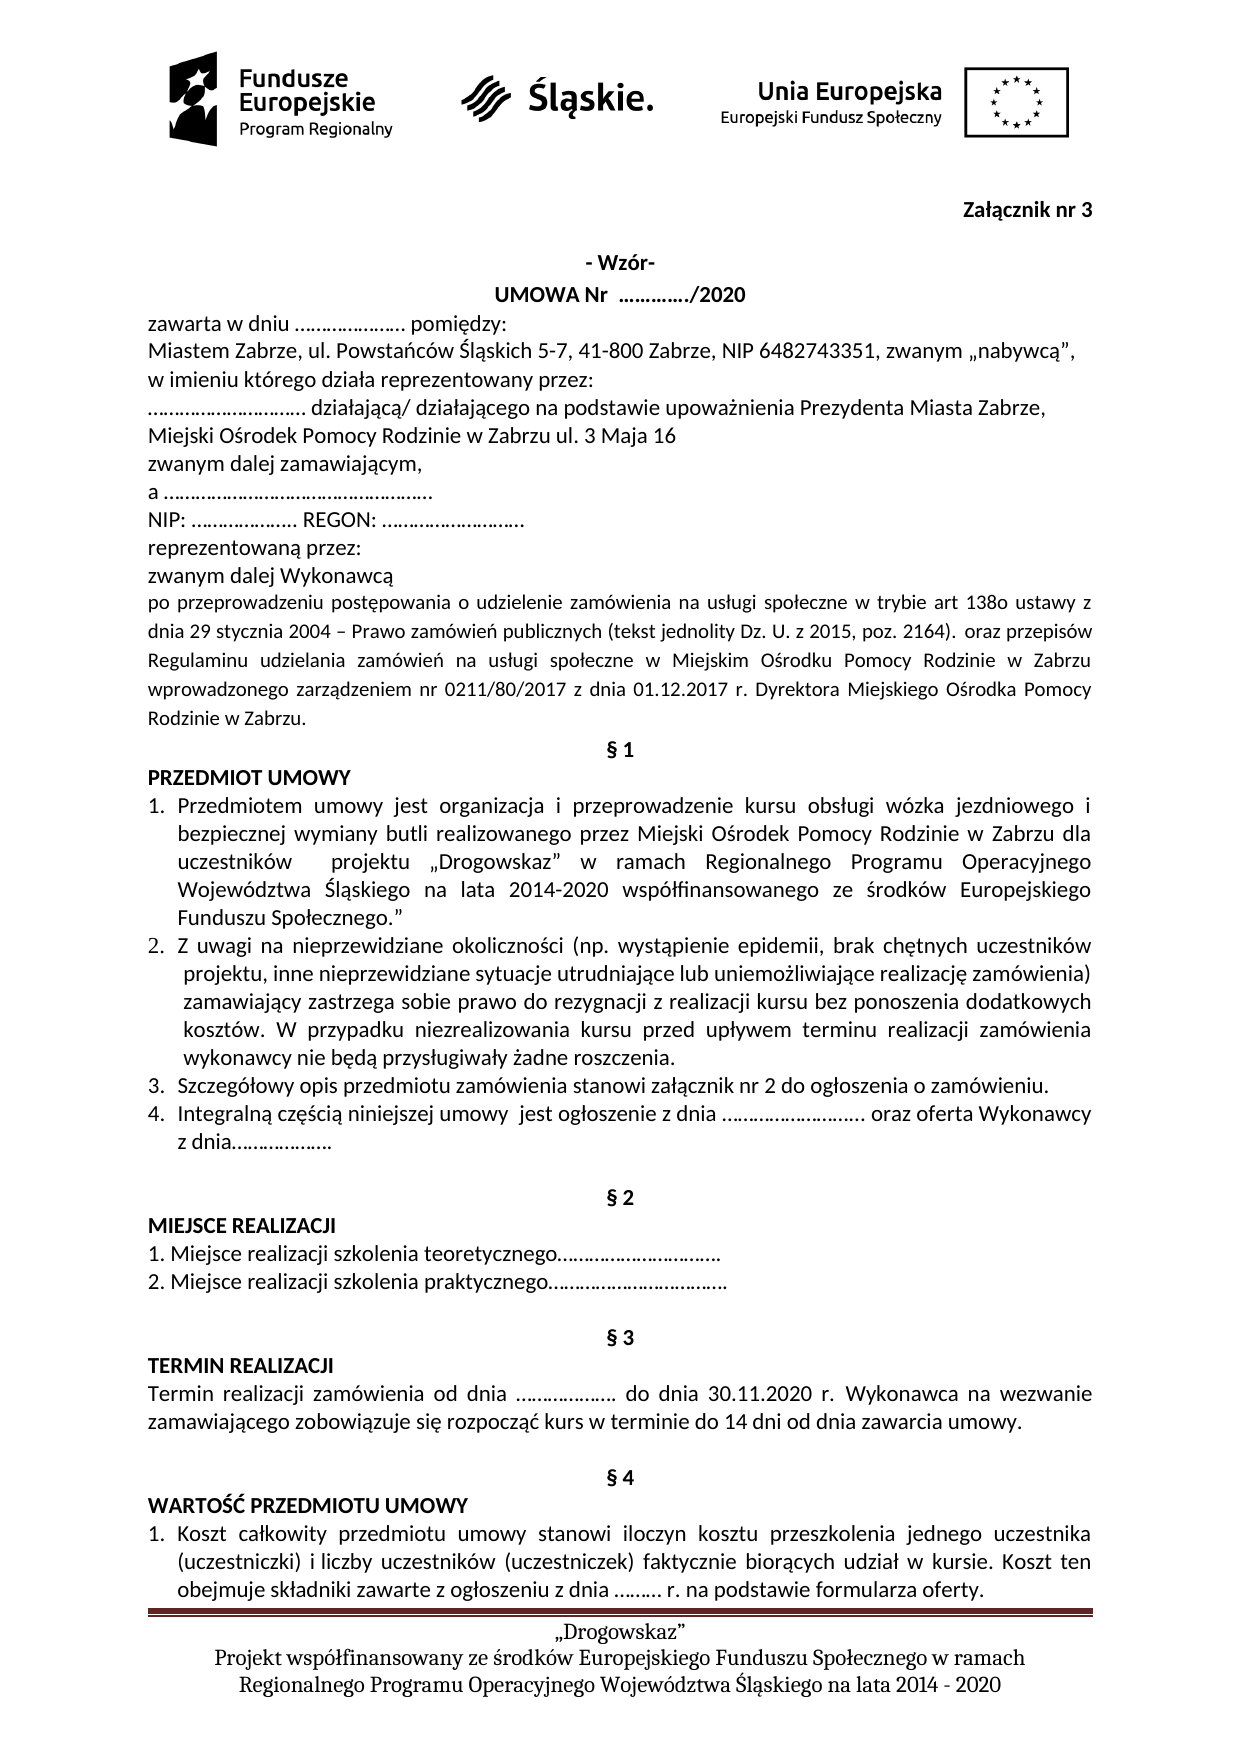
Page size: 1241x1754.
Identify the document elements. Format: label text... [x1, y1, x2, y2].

text Miejski Ośrodek Pomocy Rodzinie w Zabrzu ul. 3 Maja 16 [148, 421, 1093, 449]
text Termin realizacji zamówienia od dnia ………………. do dnia 30.11.2020 r. Wykonawca na wezwanie zamawiającego zobowiązuje się rozpocząć kurs w terminie do 14 dni od dnia zawarcia umowy. [148, 1379, 1093, 1435]
text 2. Miejsce realizacji szkolenia praktycznego……………………………. [148, 1267, 1093, 1295]
text a …………………………………………… [148, 477, 1093, 505]
text zwanym dalej Wykonawcą [148, 561, 1093, 589]
text § 3 [148, 1323, 1093, 1351]
text zwanym dalej zamawiającym, [148, 449, 1093, 477]
text § 2 [148, 1183, 1093, 1211]
text NIP: ……………….. REGON: ……………………… [148, 505, 1093, 533]
text Miastem Zabrze, ul. Powstańców Śląskich 5-7, 41-800 Zabrze, NIP 6482743351, zwanym „nabywcą”, w imieniu którego działa reprezentowany przez: [148, 337, 1093, 393]
text Załącznik nr 3 [148, 195, 1093, 223]
text reprezentowaną przez: [148, 533, 1093, 561]
text WARTOŚĆ PRZEDMIOTU UMOWY [148, 1491, 1093, 1519]
text - Wzór- [148, 248, 1093, 276]
text § 1 [148, 735, 1093, 763]
list Z uwagi na nieprzewidziane okoliczności (np. wystąpienie epidemii, brak chętnych uczestników projektu, inne nieprzewidziane sytuacje utrudniające lub uniemożliwiające realizację zamówienia) zamawiający zastrzega sobie prawo do rezygnacji z realizacji kursu bez ponoszenia dodatkowych kosztów. W przypadku niezrealizowania kursu przed upływem terminu realizacji zamówienia wykonawcy nie będą przysługiwały żadne roszczenia. [148, 931, 1093, 1071]
text zawarta w dniu ………………… pomiędzy: [148, 309, 1093, 337]
list Szczegółowy opis przedmiotu zamówienia stanowi załącznik nr 2 do ogłoszenia o zamówieniu. [148, 1071, 1093, 1099]
text § 4 [148, 1463, 1093, 1491]
text TERMIN REALIZACJI [148, 1351, 1093, 1379]
text UMOWA Nr …………./2020 [148, 281, 1093, 309]
text ………………………… działającą/ działającego na podstawie upoważnienia Prezydenta Miasta Zabrze, [148, 393, 1093, 421]
list Przedmiotem umowy jest organizacja i przeprowadzenie kursu obsługi wózka jezdniowego i bezpiecznej wymiany butli realizowanego przez Miejski Ośrodek Pomocy Rodzinie w Zabrzu dla uczestników projektu „Drogowskaz” w ramach Regionalnego Programu Operacyjnego Województwa Śląskiego na lata 2014-2020 współfinansowanego ze środków Europejskiego Funduszu Społecznego.” [148, 791, 1093, 931]
text MIEJSCE REALIZACJI [148, 1211, 1093, 1239]
text po przeprowadzeniu postępowania o udzielenie zamówienia na usługi społeczne w trybie art 138o ustawy z dnia 29 stycznia 2004 – Prawo zamówień publicznych (tekst jednolity Dz. U. z 2015, poz. 2164). oraz przepisów Regulaminu udzielania zamówień na usługi społeczne w Miejskim Ośrodku Pomocy Rodzinie w Zabrzu wprowadzonego zarządzeniem nr 0211/80/2017 z dnia 01.12.2017 r. Dyrektora Miejskiego Ośrodka Pomocy Rodzinie w Zabrzu. [148, 589, 1093, 731]
text PRZEDMIOT UMOWY [148, 763, 1093, 791]
text 1. Miejsce realizacji szkolenia teoretycznego…………………………. [148, 1239, 1093, 1267]
picture [147, 29, 1091, 168]
list Integralną częścią niniejszej umowy jest ogłoszenie z dnia ……………………... oraz oferta Wykonawcy z dnia………………. [148, 1099, 1093, 1155]
list Koszt całkowity przedmiotu umowy stanowi iloczyn kosztu przeszkolenia jednego uczestnika (uczestniczki) i liczby uczestników (uczestniczek) faktycznie biorących udział w kursie. Koszt ten obejmuje składniki zawarte z ogłoszeniu z dnia ……… r. na podstawie formularza oferty. [148, 1519, 1093, 1603]
